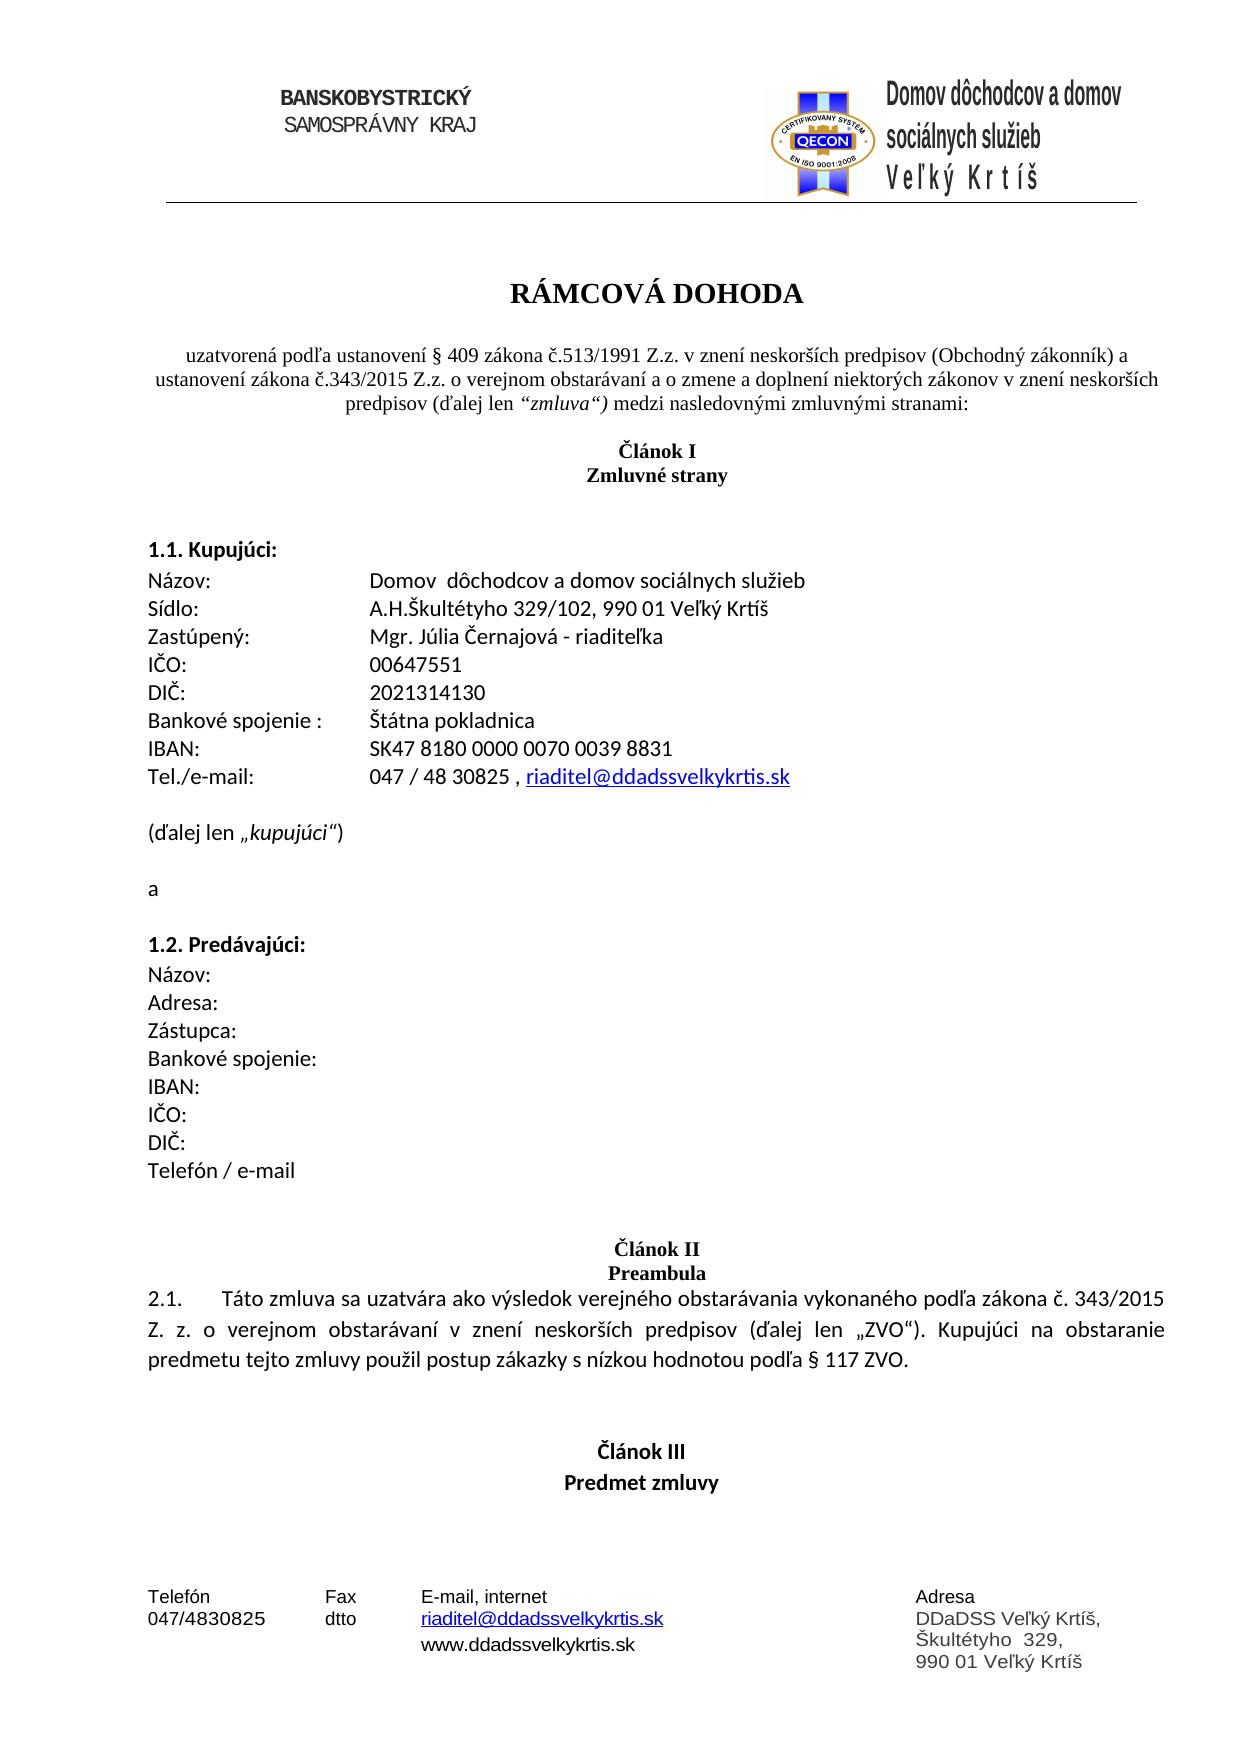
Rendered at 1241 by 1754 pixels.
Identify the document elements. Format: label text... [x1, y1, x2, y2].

text IČO: [148, 1100, 1166, 1128]
text Článok I [148, 439, 1166, 463]
text IBAN: SK47 8180 0000 0070 0039 8831 [148, 734, 1166, 762]
text DIČ: [148, 1128, 1166, 1156]
text Adresa: [148, 988, 1166, 1016]
text Bankové spojenie: [148, 1044, 1166, 1072]
text Telefón / e-mail [148, 1156, 1166, 1184]
text DIČ: 2021314130 [148, 678, 1166, 706]
text Zástupca: [148, 1016, 1166, 1044]
text a [148, 874, 1166, 902]
list Predmet zmluvy [147, 1468, 1136, 1496]
text Zastúpený: Mgr. Júlia Černajová - riaditeľka [148, 622, 1166, 650]
text Sídlo: A.H.Škultétyho 329/102, 990 01 Veľký Krtíš [148, 594, 1166, 622]
text Zmluvné strany [148, 463, 1166, 487]
text Bankové spojenie : Štátna pokladnica [148, 706, 1166, 734]
text uzatvorená podľa ustanovení § 409 zákona č.513/1991 Z.z. v znení neskorších predpisov (Obchodný zákonník) a ustanovení zákona č.343/2015 Z.z. o verejnom obstarávaní a o zmene a doplnení niektorých zákonov v znení neskorších predpisov (ďalej len “zmluva“) medzi nasledovnými zmluvnými stranami: [148, 343, 1166, 415]
text Preambula [148, 1261, 1166, 1284]
picture [763, 86, 883, 202]
text RÁMCOVÁ DOHODA [148, 276, 1166, 309]
list Táto zmluva sa uzatvára ako výsledok verejného obstarávania vykonaného podľa zákona č. 343/2015 Z. z. o verejnom obstarávaní v znení neskorších predpisov (ďalej len „ZVO“). Kupujúci na obstaranie predmetu tejto zmluvy použil postup zákazky s nízkou hodnotou podľa § 117 ZVO. [148, 1284, 1166, 1373]
text Tel./e-mail: 047 / 48 30825 , riaditel@ddadssvelkykrtis.sk [148, 762, 1166, 790]
text IČO: 00647551 [148, 650, 1166, 678]
list Predávajúci: [148, 930, 1166, 958]
text (ďalej len „kupujúci“) [148, 818, 1166, 846]
list Kupujúci: [148, 536, 1166, 563]
list Článok III [147, 1437, 1136, 1465]
text Článok II [148, 1236, 1166, 1261]
text Názov: [148, 960, 1166, 988]
text Názov: Domov dôchodcov a domov sociálnych služieb [148, 566, 1166, 594]
text IBAN: [148, 1072, 1166, 1100]
